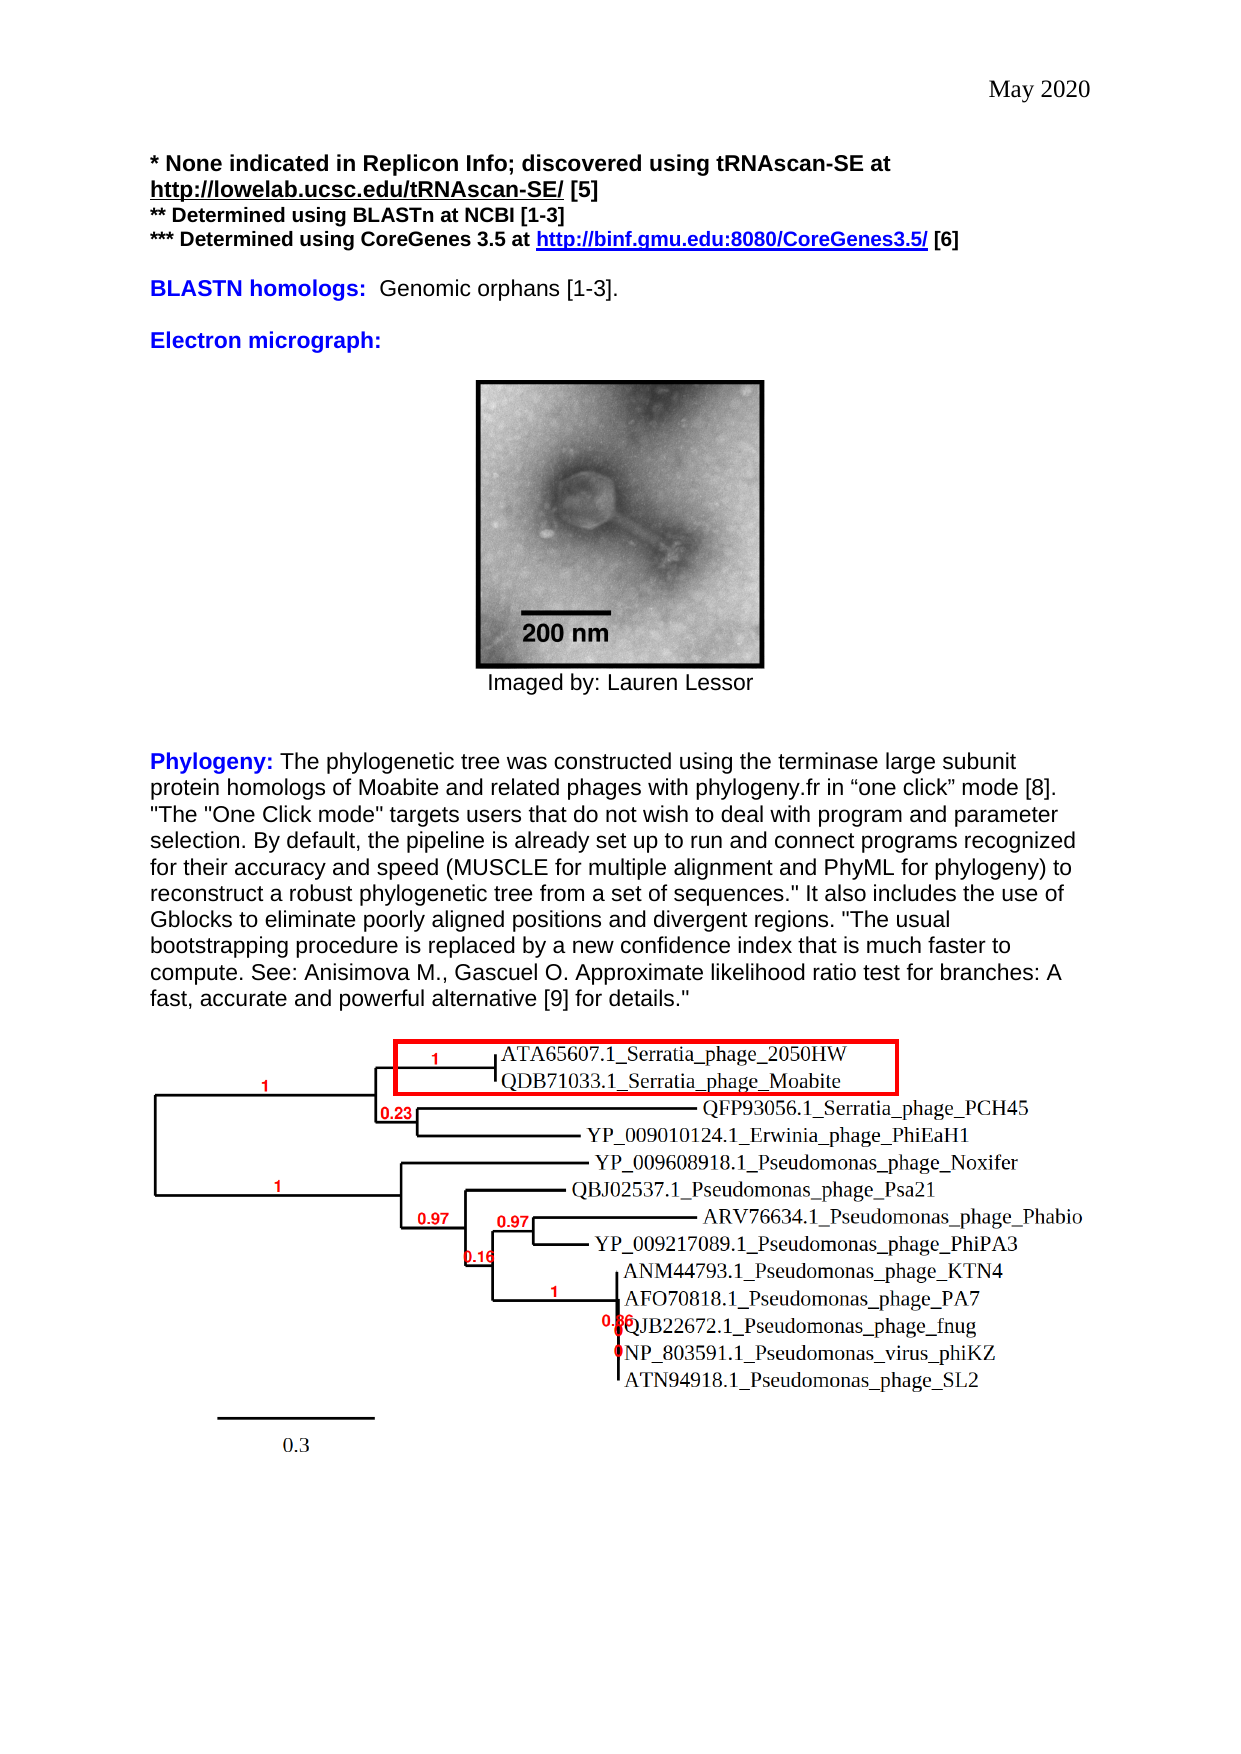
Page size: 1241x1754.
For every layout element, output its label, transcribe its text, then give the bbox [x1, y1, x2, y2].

text * None indicated in Replicon Info; discovered using tRNAscan-SE at http://lowelab.ucsc.edu/tRNAscan-SE/ [5] [150, 150, 1090, 203]
text Electron micrograph: [150, 327, 1090, 354]
text Phylogeny: The phylogenetic tree was constructed using the terminase large subunit protein homologs of Moabite and related phages with phylogeny.fr in “one click” mode [8]. "The "One Click mode" targets users that do not wish to deal with program and parameter selection. By default, the pipeline is already set up to run and connect programs recognized for their accuracy and speed (MUSCLE for multiple alignment and PhyML for phylogeny) to reconstruct a robust phylogenetic tree from a set of sequences." It also includes the use of Gblocks to eliminate poorly aligned positions and divergent regions. "The usual bootstrapping procedure is replaced by a new confidence index that is much faster to compute. See: Anisimova M., Gascuel O. Approximate likelihood ratio test for branches: A fast, accurate and powerful alternative [9] for details." [150, 748, 1090, 1012]
text BLASTN homologs: Genomic orphans [1-3]. [150, 274, 1090, 301]
picture [475, 380, 765, 669]
text Imaged by: Lauren Lessor [150, 669, 1090, 695]
picture [150, 1037, 1090, 1461]
